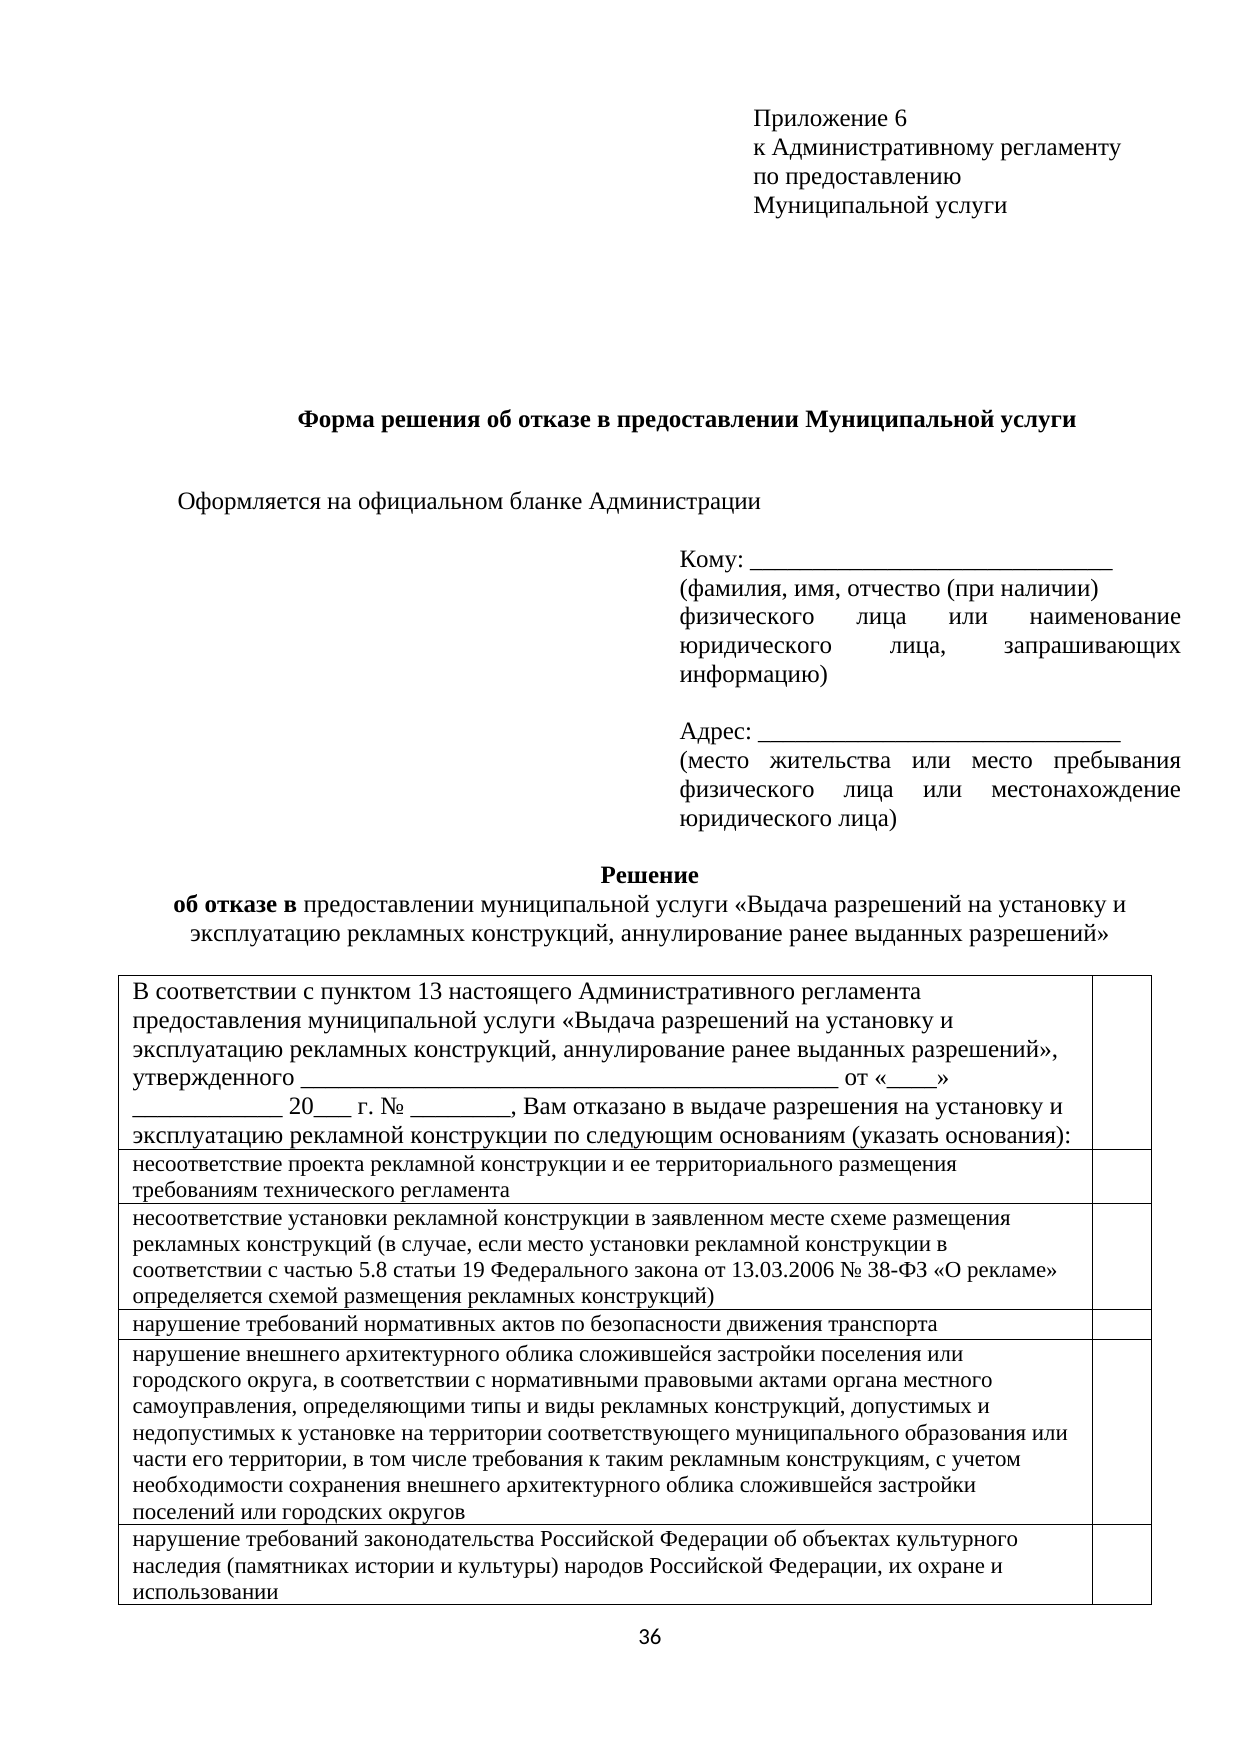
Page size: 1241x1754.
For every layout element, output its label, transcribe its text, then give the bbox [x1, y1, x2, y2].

table_cell [1093, 1525, 1151, 1604]
text Оформляется на официальном бланке Администрации [118, 486, 1181, 515]
text Решение [118, 860, 1181, 889]
text (фамилия, имя, отчество (при наличии) [679, 573, 1181, 601]
text Муниципальной услуги [118, 190, 1181, 218]
text по предоставлению [118, 161, 1181, 190]
text об отказе в предоставлении муниципальной услуги «Выдача разрешений на установку и эксплуатацию рекламных конструкций, аннулирование ранее выданных разрешений» [118, 889, 1181, 946]
table_cell несоответствие проекта рекламной конструкции и ее территориального размещения требованиям технического регламента [119, 1150, 1092, 1202]
table_cell [1093, 1340, 1151, 1524]
text физического лица или наименование юридического лица, запрашивающих информацию) [679, 601, 1181, 688]
table_cell нарушение требований законодательства Российской Федерации об объектах культурного наследия (памятниках истории и культуры) народов Российской Федерации, их охране и использовании [119, 1525, 1092, 1604]
text Адрес: _____________________________ [679, 716, 1181, 745]
table_cell [1093, 1204, 1151, 1309]
text Кому: _____________________________ [679, 544, 1181, 573]
table_header В соответствии с пунктом 13 настоящего Административного регламента предоставления муниципальной услуги «Выдача разрешений на установку и эксплуатацию рекламных конструкций, аннулирование ранее выданных разрешений», утвержденного ___________________________________________ от «____» ____________ 20___ г. № ________, Вам отказано в выдаче разрешения на установку и эксплуатацию рекламной конструкции по следующим основаниям (указать основания): [119, 976, 1092, 1149]
table_cell [1093, 1310, 1151, 1339]
table_cell нарушение внешнего архитектурного облика сложившейся застройки поселения или городского округа, в соответствии с нормативными правовыми актами органа местного самоуправления, определяющими типы и виды рекламных конструкций, допустимых и недопустимых к установке на территории соответствующего муниципального образования или части его территории, в том числе требования к таким рекламным конструкциям, с учетом необходимости сохранения внешнего архитектурного облика сложившейся застройки поселений или городских округов [119, 1340, 1092, 1524]
text Форма решения об отказе в предоставлении Муниципальной услуги [192, 404, 1181, 433]
text к Административному регламенту [118, 132, 1181, 161]
text (место жительства или место пребывания физического лица или местонахождение юридического лица) [679, 745, 1181, 831]
table_cell нарушение требований нормативных актов по безопасности движения транспорта [119, 1310, 1092, 1339]
table_cell [1093, 1150, 1151, 1202]
text Приложение 6 [118, 103, 1181, 132]
table_header [1093, 976, 1151, 1149]
table_cell несоответствие установки рекламной конструкции в заявленном месте схеме размещения рекламных конструкций (в случае, если место установки рекламной конструкции в соответствии с частью 5.8 статьи 19 Федерального закона от 13.03.2006 № 38-ФЗ «О рекламе» определяется схемой размещения рекламных конструкций) [119, 1204, 1092, 1309]
